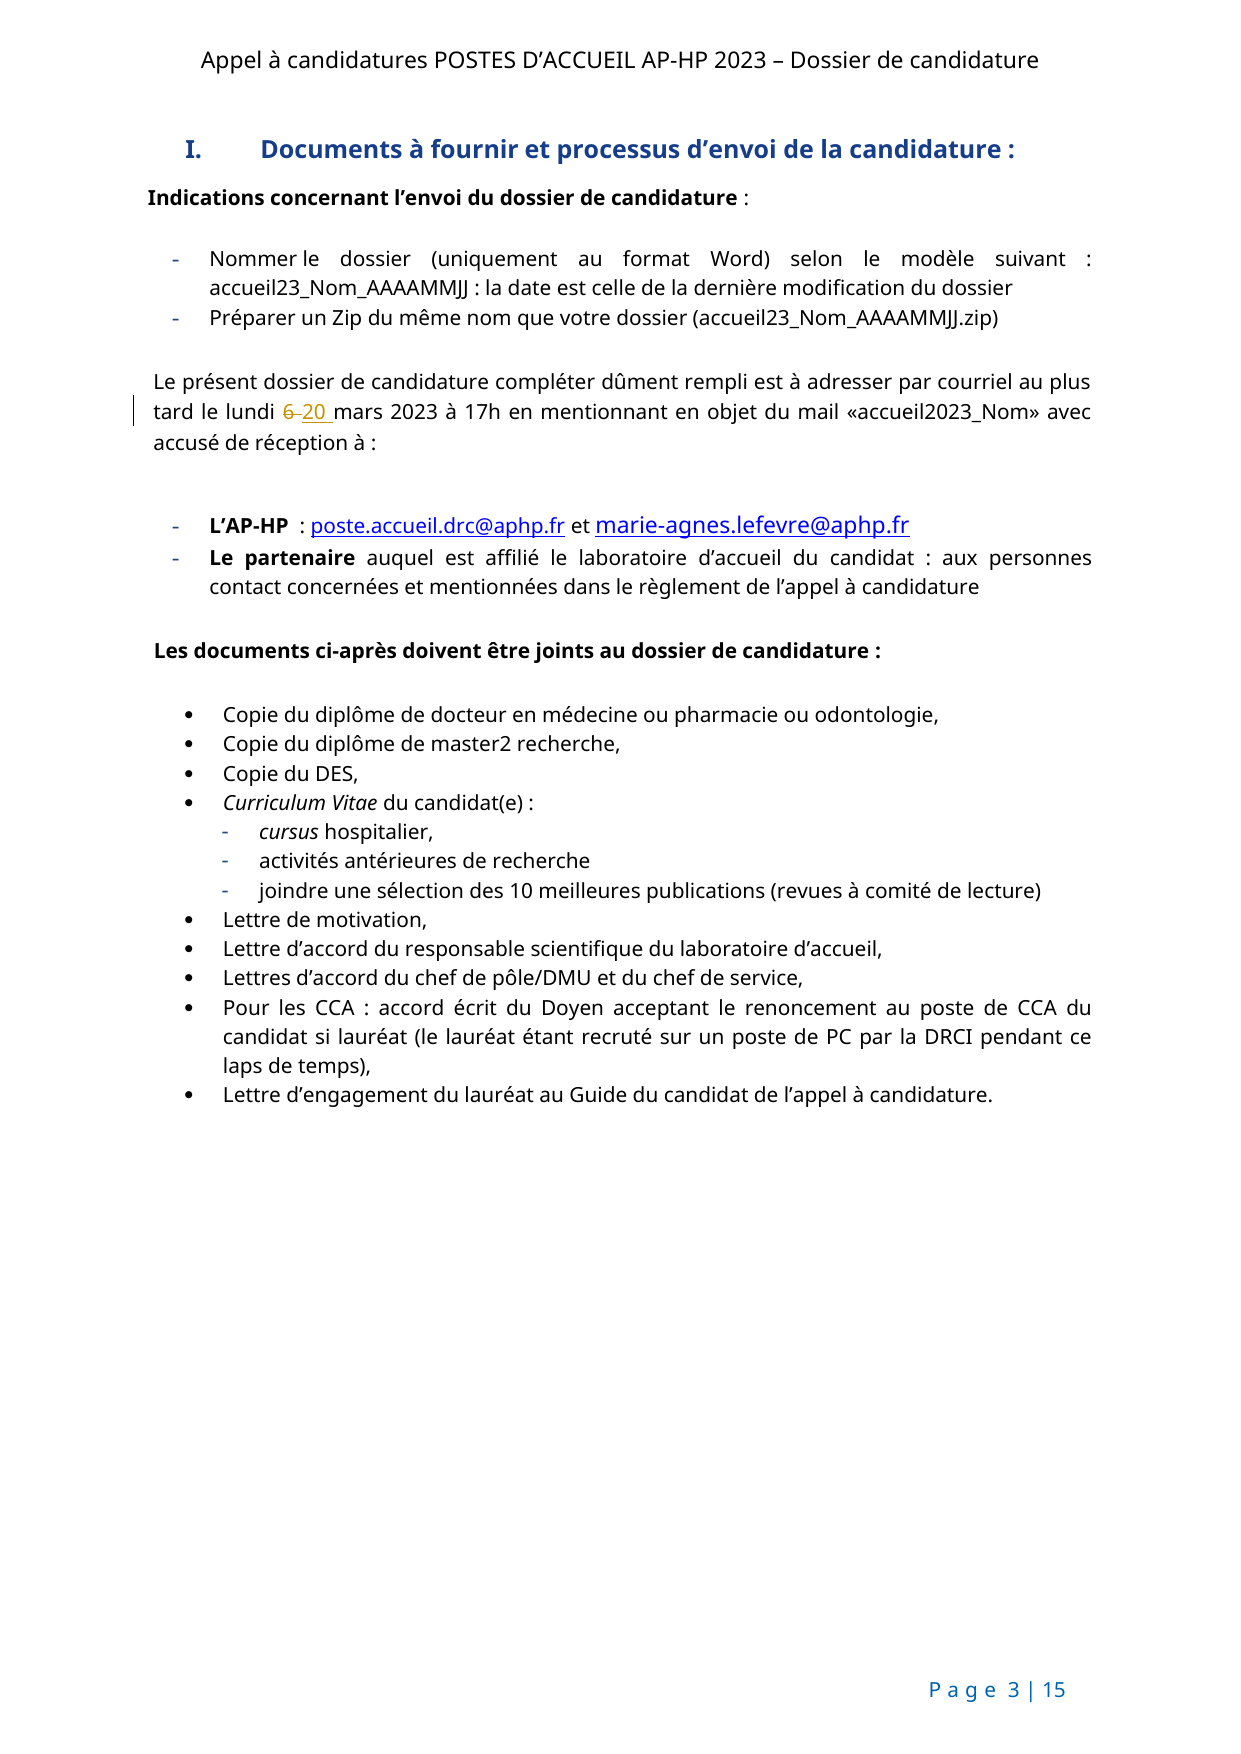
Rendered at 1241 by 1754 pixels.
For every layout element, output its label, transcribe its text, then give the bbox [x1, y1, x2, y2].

list Le partenaire auquel est affilié le laboratoire d’accueil du candidat : aux personnes contact concernées et mentionnées dans le règlement de l’appel à candidature [172, 543, 1093, 601]
list Préparer un Zip du même nom que votre dossier (accueil23_Nom_AAAAMMJJ.zip) [172, 303, 1093, 332]
text Le présent dossier de candidature compléter dûment rempli est à adresser par courriel au plus tard le lundi mars 2023 à 17h en mentionnant en objet du mail «accueil2023_Nom» avec accusé de réception à : [153, 367, 1093, 457]
text Indications concernant l’envoi du dossier de candidature : [148, 183, 1093, 211]
list Curriculum Vitae du candidat(e) : [185, 788, 1093, 816]
list L’AP-HP : poste.accueil.drc@aphp.fr et marie-agnes.lefevre@aphp.fr [172, 509, 1093, 540]
list activités antérieures de recherche [221, 846, 1093, 875]
list Pour les CCA : accord écrit du Doyen acceptant le renoncement au poste de CCA du candidat si lauréat (le lauréat étant recruté sur un poste de PC par la DRCI pendant ce laps de temps), [185, 993, 1093, 1080]
list Copie du DES, [185, 759, 1093, 787]
list Nommer le dossier (uniquement au format Word) selon le modèle suivant : accueil23_Nom_AAAAMMJJ : la date est celle de la dernière modification du dossier [172, 244, 1093, 302]
list Documents à fournir et processus d’envoi de la candidature : [185, 131, 1093, 165]
list Copie du diplôme de docteur en médecine ou pharmacie ou odontologie, [185, 700, 1093, 728]
list cursus hospitalier, [221, 817, 1093, 846]
list Lettres d’accord du chef de pôle/DMU et du chef de service, [185, 963, 1093, 992]
list Lettre d’accord du responsable scientifique du laboratoire d’accueil, [185, 934, 1093, 963]
text Les documents ci-après doivent être joints au dossier de candidature : [154, 636, 1093, 664]
list Lettre de motivation, [185, 905, 1093, 933]
list joindre une sélection des 10 meilleures publications (revues à comité de lecture) [221, 876, 1093, 904]
list Copie du diplôme de master2 recherche, [185, 729, 1093, 758]
list Lettre d’engagement du lauréat au Guide du candidat de l’appel à candidature. [185, 1081, 1093, 1109]
